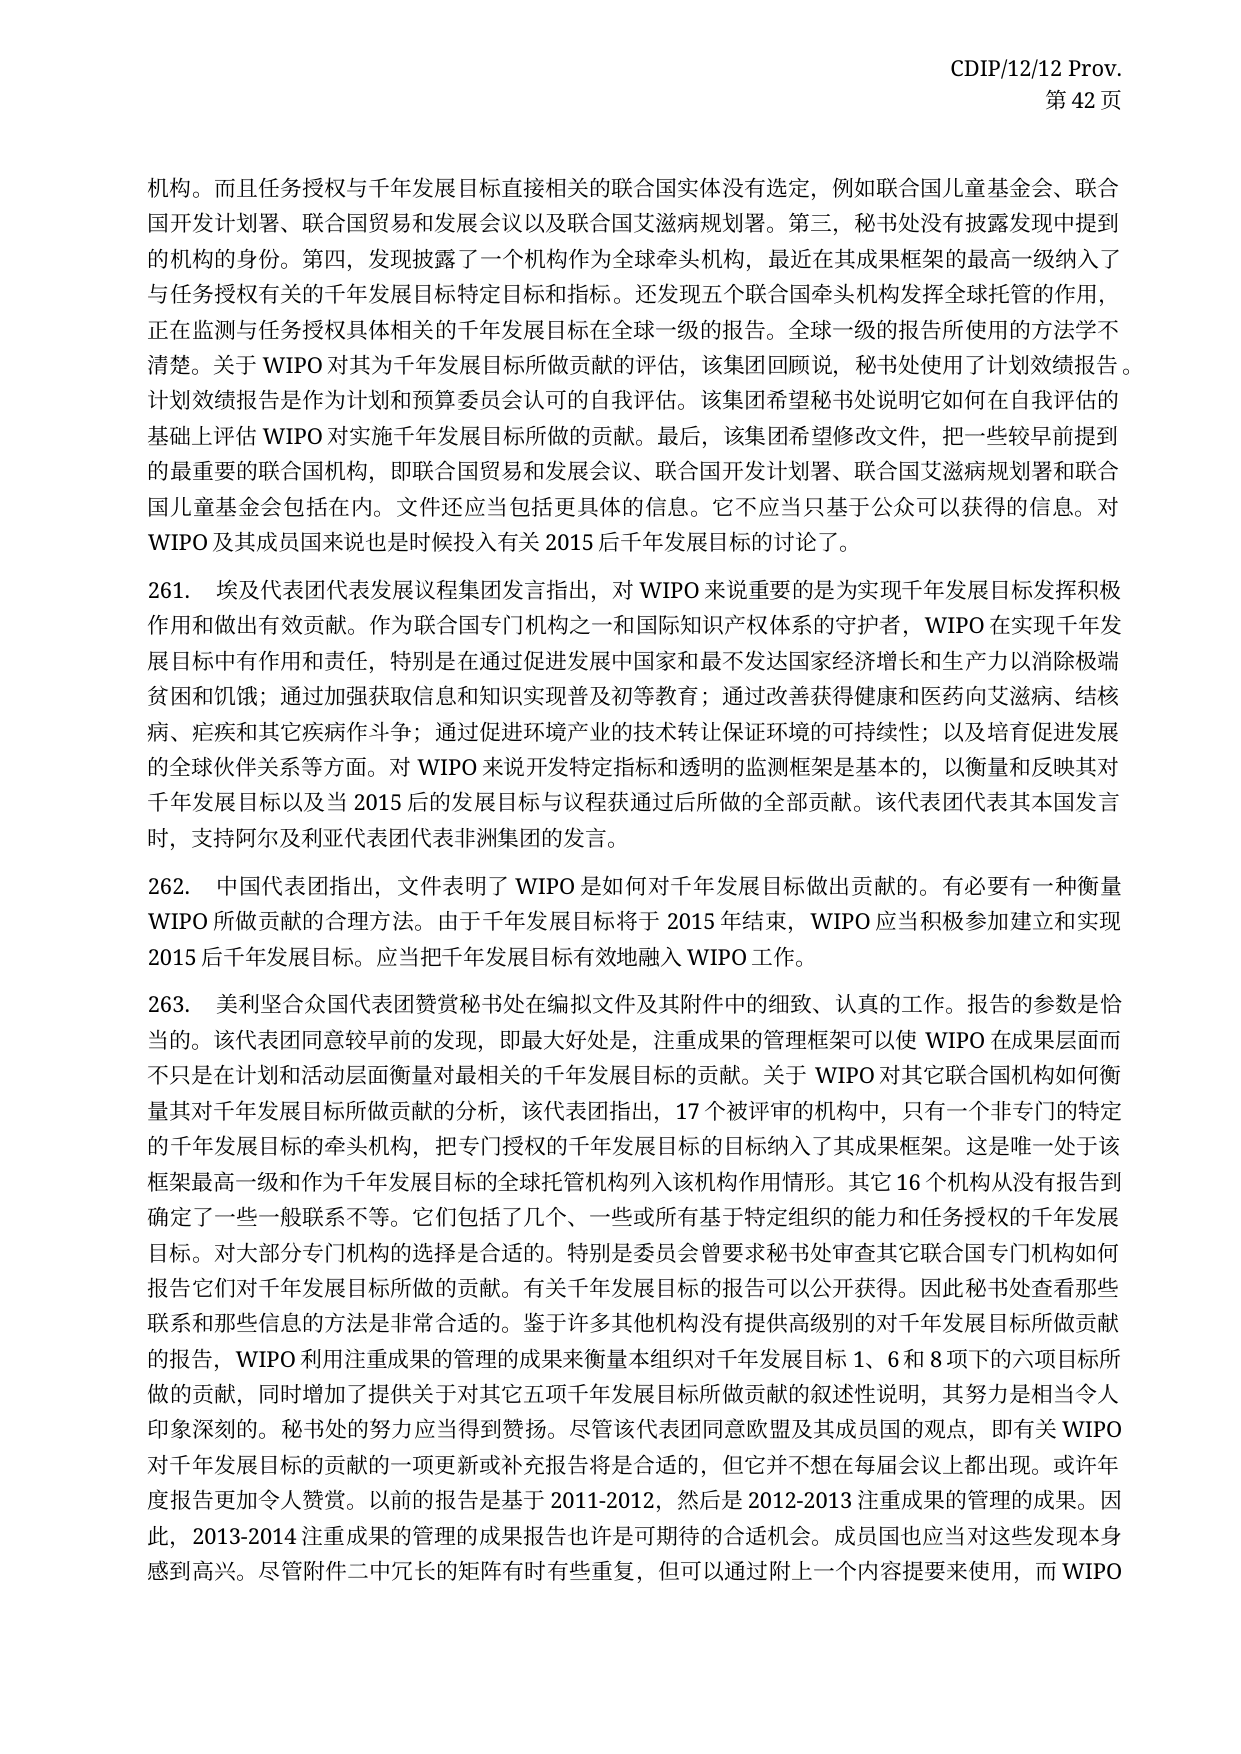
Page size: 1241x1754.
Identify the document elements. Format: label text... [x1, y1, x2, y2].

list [148, 167, 1122, 557]
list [148, 984, 1122, 1586]
list 中国代表团指出，文件表明了WIPO是如何对千年发展目标做出贡献的。有必要有一种衡量WIPO所做贡献的合理方法。由于千年发展目标将于2015年结束，WIPO应当积极参加建立和实现2015后千年发展目标。应当把千年发展目标有效地融入WIPO工作。 [148, 865, 1122, 971]
list 埃及代表团代表发展议程集团发言指出，对WIPO来说重要的是为实现千年发展目标发挥积极作用和做出有效贡献。作为联合国专门机构之一和国际知识产权体系的守护者，WIPO在实现千年发展目标中有作用和责任，特别是在通过促进发展中国家和最不发达国家经济增长和生产力以消除极端贫困和饥饿；通过加强获取信息和知识实现普及初等教育；通过改善获得健康和医药向艾滋病、结核病、疟疾和其它疾病作斗争；通过促进环境产业的技术转让保证环境的可持续性；以及培育促进发展的全球伙伴关系等方面。对WIPO来说开发特定指标和透明的监测框架是基本的，以衡量和反映其对千年发展目标以及当2015后的发展目标与议程获通过后所做的全部贡献。该代表团代表其本国发言时，支持阿尔及利亚代表团代表非洲集团的发言。 [148, 569, 1122, 853]
